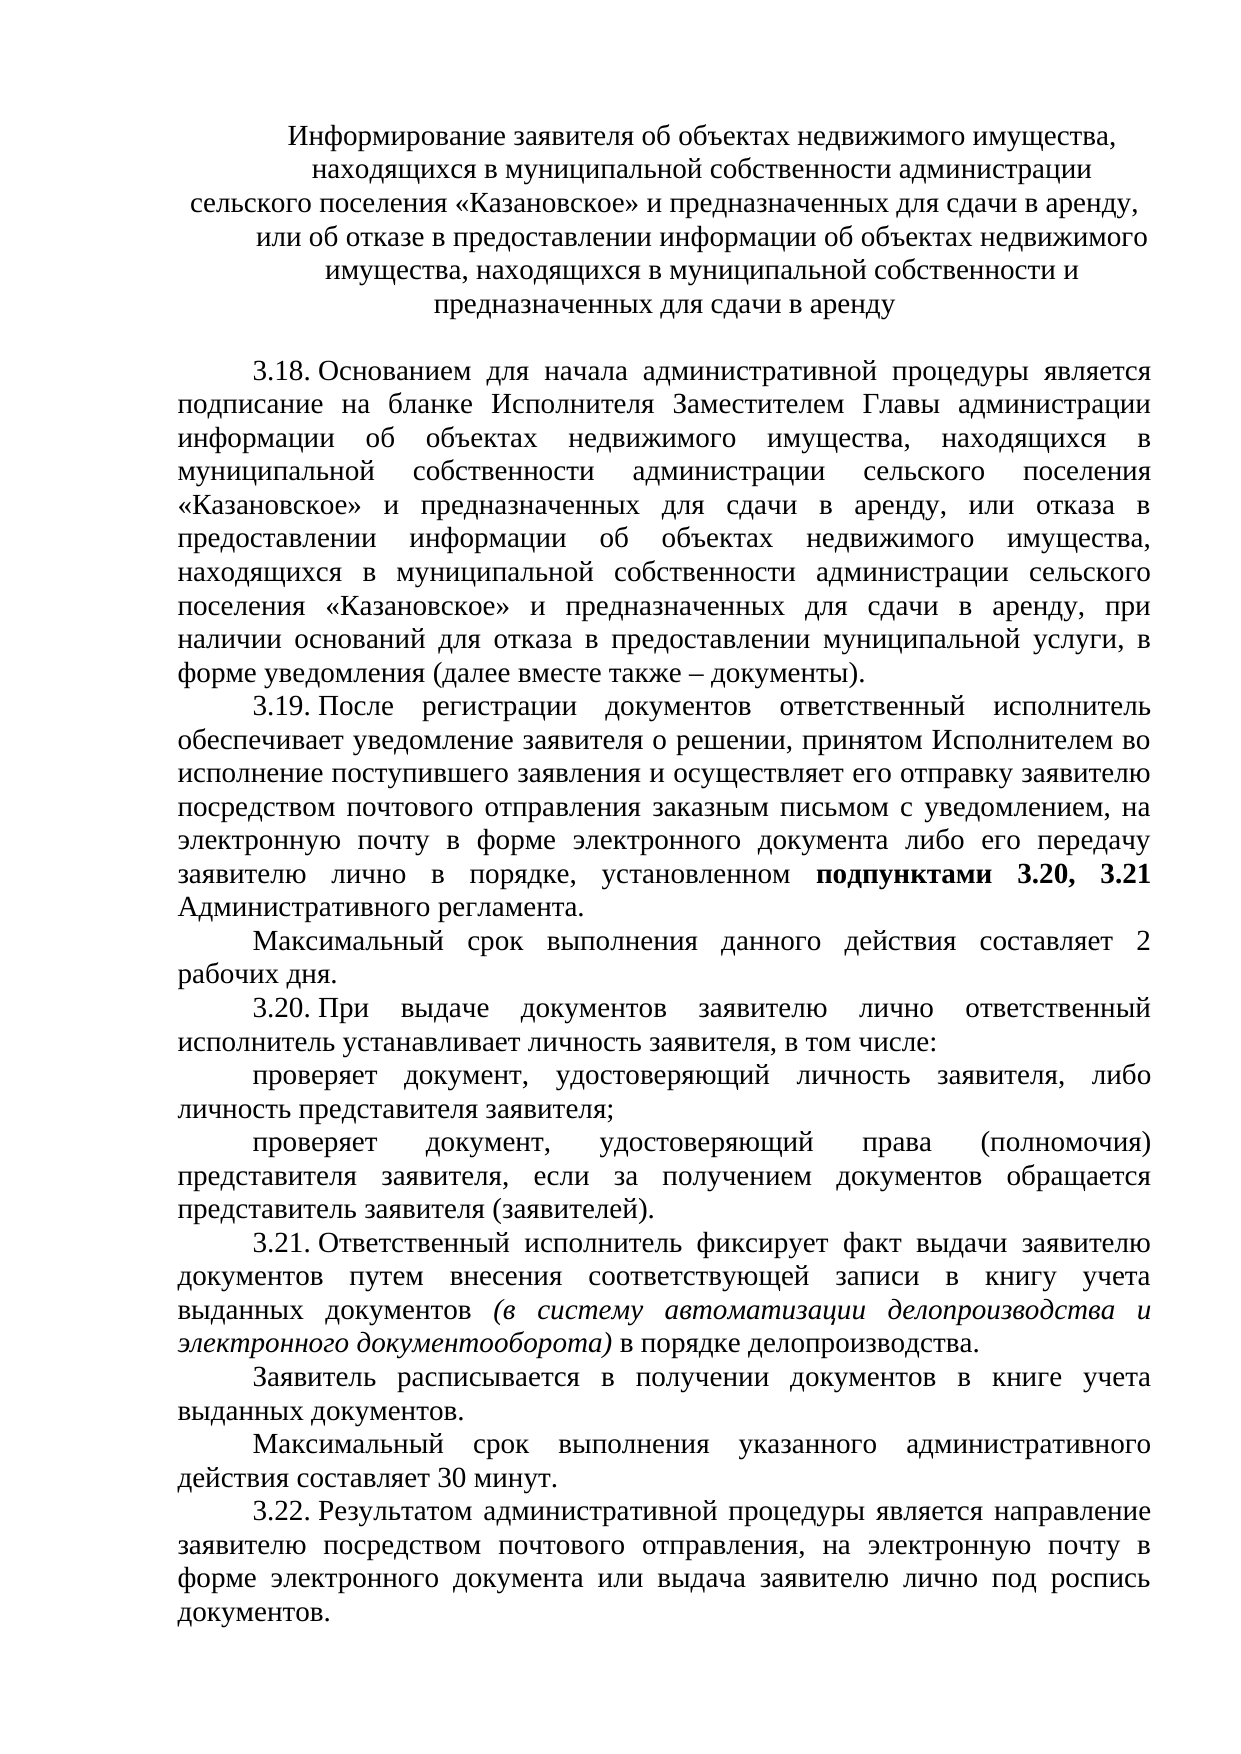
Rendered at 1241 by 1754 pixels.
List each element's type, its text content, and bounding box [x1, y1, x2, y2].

text 3.21. Ответственный исполнитель фиксирует факт выдачи заявителю документов путем внесения соответствующей записи в книгу учета выданных документов (в систему автоматизации делопроизводства и электронного документооборота) в порядке делопроизводства. [177, 1225, 1152, 1359]
text Информирование заявителя об объектах недвижимого имущества, [177, 118, 1152, 152]
text проверяет документ, удостоверяющий личность заявителя, либо личность представителя заявителя; [177, 1057, 1152, 1124]
text 3.18. Основанием для начала административной процедуры является подписание на бланке Исполнителя Заместителем Главы администрации информации об объектах недвижимого имущества, находящихся в муниципальной собственности администрации сельского поселения «Казановское» и предназначенных для сдачи в аренду, или отказа в предоставлении информации об объектах недвижимого имущества, находящихся в муниципальной собственности администрации сельского поселения «Казановское» и предназначенных для сдачи в аренду, при наличии оснований для отказа в предоставлении муниципальной услуги, в форме уведомления (далее вместе также – документы). [177, 353, 1152, 688]
text 3.19. После регистрации документов ответственный исполнитель обеспечивает уведомление заявителя о решении, принятом Исполнителем во исполнение поступившего заявления и осуществляет его отправку заявителю посредством почтового отправления заказным письмом с уведомлением, на электронную почту в форме электронного документа либо его передачу заявителю лично в порядке, установленном подпунктами 3.20, 3.21 Административного регламента. [177, 688, 1152, 923]
text 3.20. При выдаче документов заявителю лично ответственный исполнитель устанавливает личность заявителя, в том числе: [177, 990, 1152, 1057]
text или об отказе в предоставлении информации об объектах недвижимого [177, 219, 1152, 252]
text проверяет документ, удостоверяющий права (полномочия) представителя заявителя, если за получением документов обращается представитель заявителя (заявителей). [177, 1124, 1152, 1225]
text находящихся в муниципальной собственности администрации сельского поселения «Казановское» и предназначенных для сдачи в аренду, [177, 152, 1152, 219]
text Заявитель расписывается в получении документов в книге учета выданных документов. [177, 1359, 1152, 1426]
text имущества, находящихся в муниципальной собственности и предназначенных для сдачи в аренду [177, 252, 1152, 319]
text Максимальный срок выполнения указанного административного действия составляет 30 минут. [177, 1426, 1152, 1493]
text 3.22. Результатом административной процедуры является направление заявителю посредством почтового отправления, на электронную почту в форме электронного документа или выдача заявителю лично под роспись документов. [177, 1493, 1152, 1627]
text Максимальный срок выполнения данного действия составляет 2 рабочих дня. [177, 923, 1152, 990]
